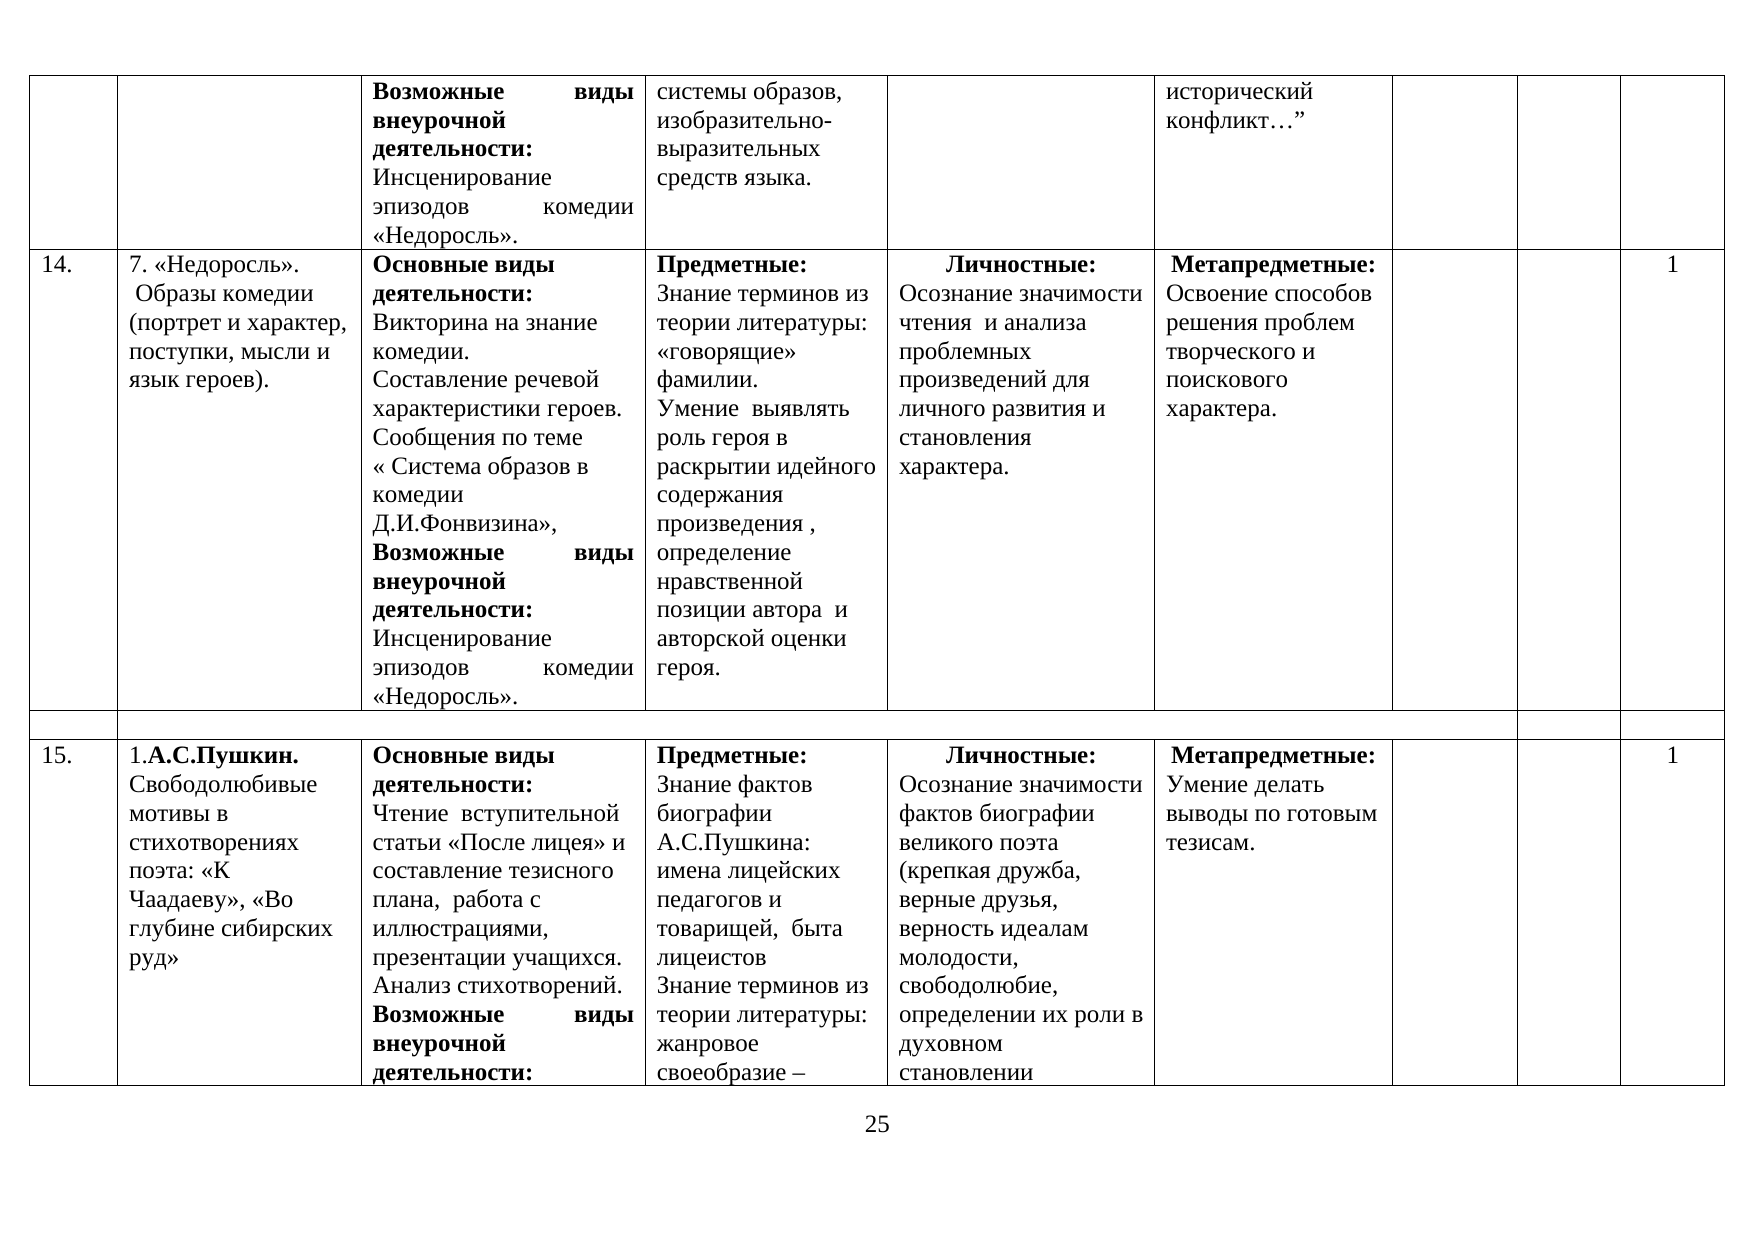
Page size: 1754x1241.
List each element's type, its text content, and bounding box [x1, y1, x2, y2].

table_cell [118, 76, 361, 248]
table_cell [118, 711, 1517, 739]
table_cell [30, 711, 117, 739]
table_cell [888, 76, 1154, 248]
table_cell [30, 76, 117, 248]
table_cell 7. «Недоросль». Образы комедии (портрет и характер, поступки, мысли и язык героев). [118, 250, 361, 709]
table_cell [646, 740, 887, 1085]
table_cell [30, 250, 117, 709]
table_cell Личностные: Осознание значимости чтения и анализа проблемных произведений для личного развития и становления характера. [888, 250, 1154, 709]
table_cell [646, 76, 887, 248]
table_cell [362, 76, 645, 248]
table_cell [1518, 711, 1620, 739]
table_cell 1 [1621, 250, 1724, 709]
table_cell [1393, 740, 1517, 1085]
table_cell [1621, 711, 1724, 739]
table_cell [1518, 76, 1620, 248]
table_cell [1518, 250, 1620, 709]
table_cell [888, 740, 1154, 1085]
table_cell Предметные: Знание терминов из теории литературы: «говорящие» фамилии. Умение выявлять роль героя в раскрытии идейного содержания произведения , определение нравственной позиции автора и авторской оценки героя. [646, 250, 887, 709]
table_cell [1393, 250, 1517, 709]
table_cell [1393, 76, 1517, 248]
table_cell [362, 740, 645, 1085]
table_cell Основные виды деятельности: Викторина на знание комедии. Составление речевой характеристики героев. Сообщения по теме « Система образов в комедии Д.И.Фонвизина», Возможные виды внеурочной деятельности: Инсценирование эпизодов комедии «Недоросль». [362, 250, 645, 709]
table_cell [1518, 740, 1620, 1085]
table_cell 1 [1621, 76, 1724, 248]
table_cell [30, 740, 117, 1085]
table_cell Метапредметные: Освоение способов решения проблем творческого и поискового характера. [1155, 250, 1392, 709]
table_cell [118, 740, 361, 1085]
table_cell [1155, 740, 1392, 1085]
table_cell 1 [1621, 740, 1724, 1085]
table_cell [1155, 76, 1392, 248]
